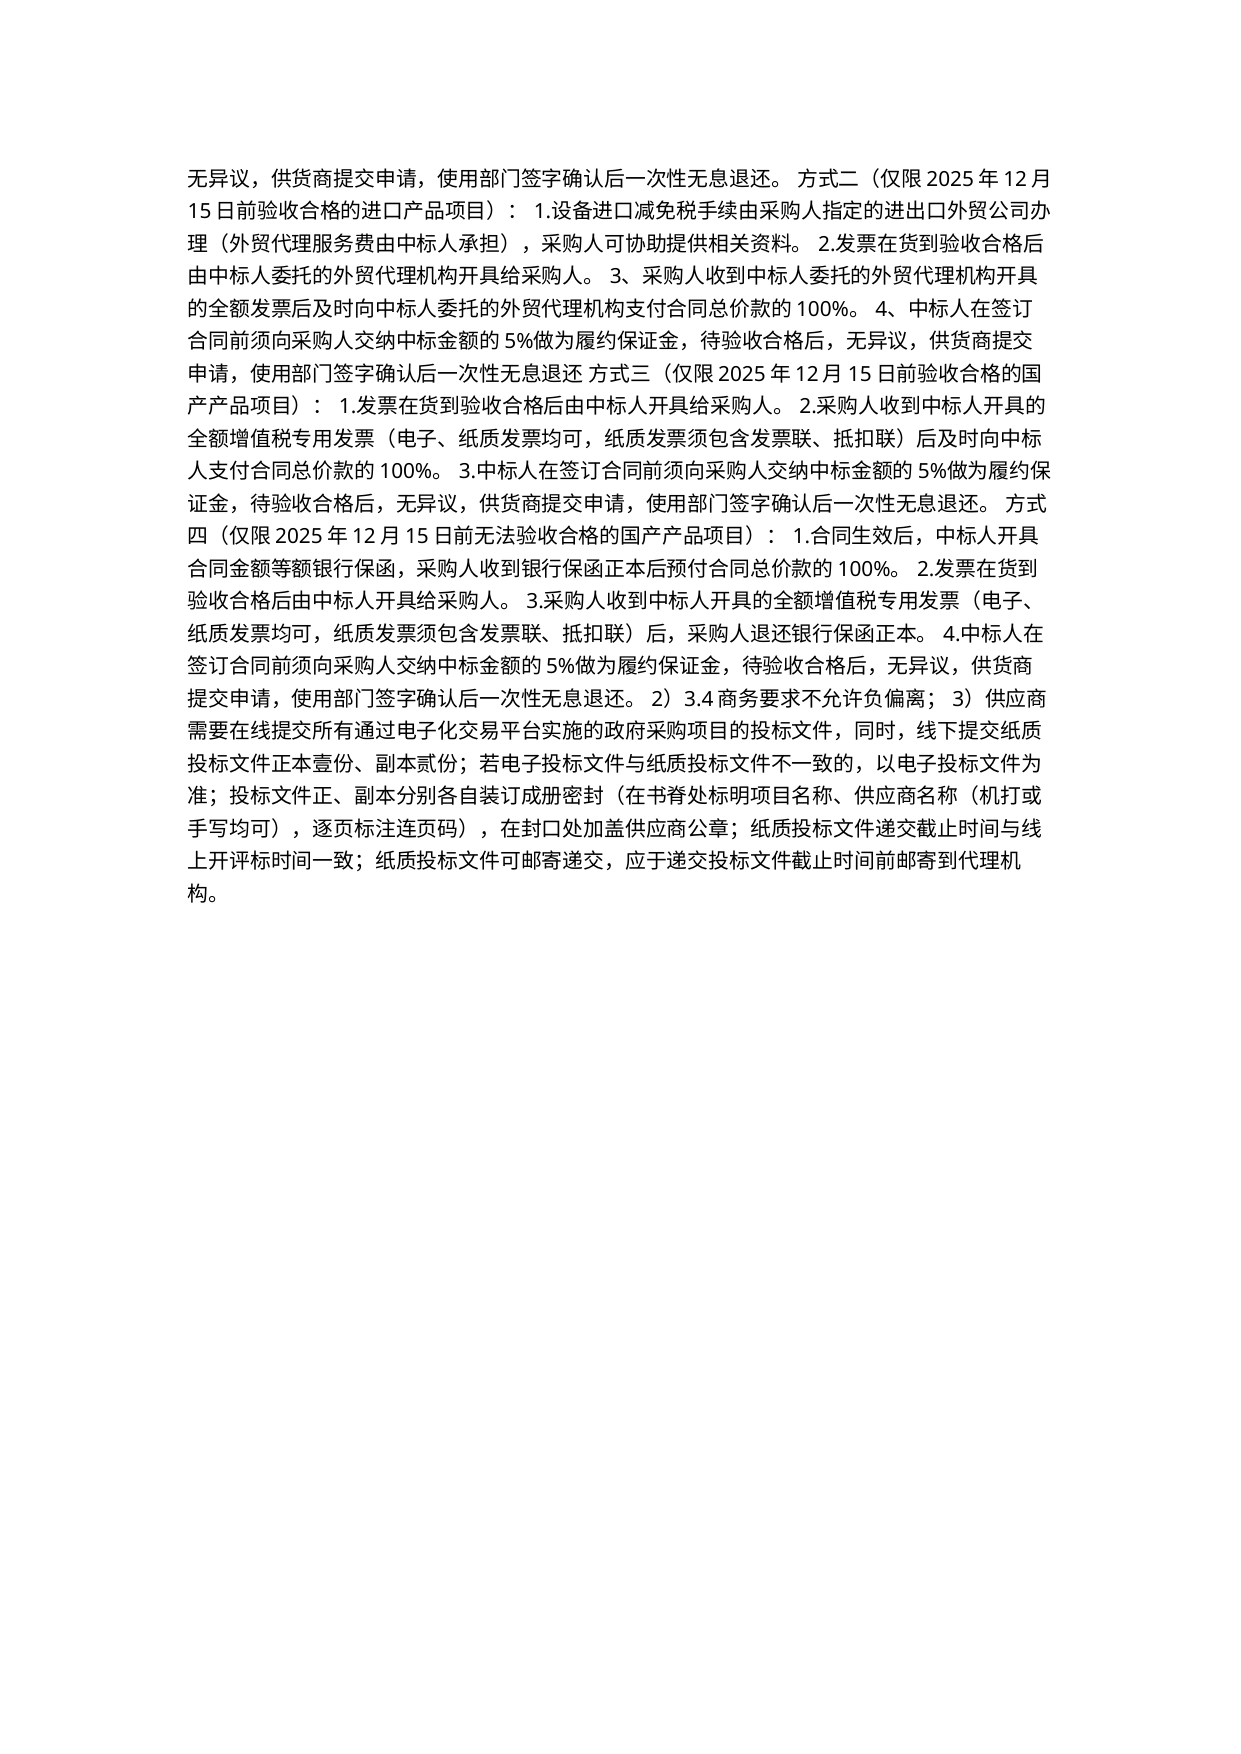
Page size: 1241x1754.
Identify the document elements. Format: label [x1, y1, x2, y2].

text [187, 162, 1053, 909]
